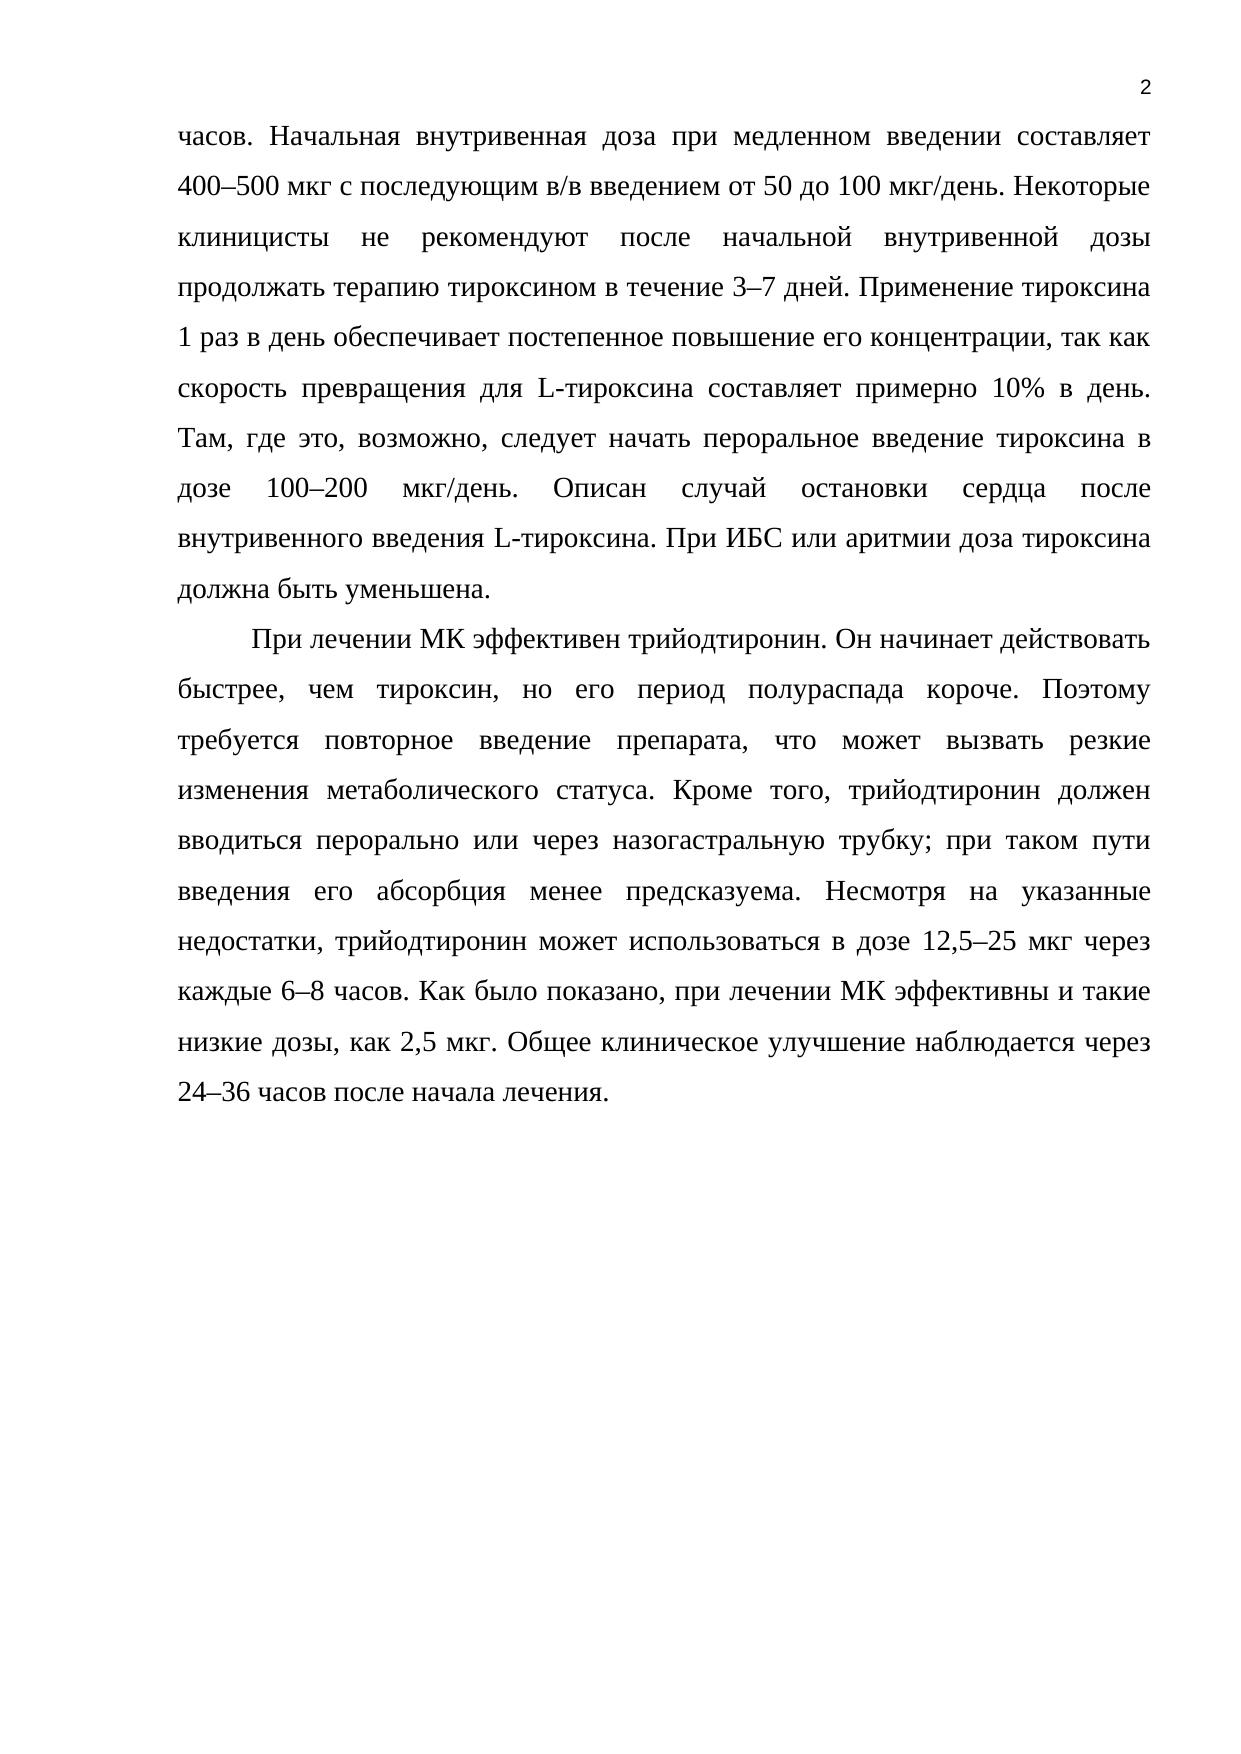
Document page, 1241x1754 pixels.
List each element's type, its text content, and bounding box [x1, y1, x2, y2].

text При лечении МК эффективен трийодтиронин. Он начинает действовать быстрее, чем тироксин, но его период полураспада короче. Поэтому требуется повторное введение препарата, что может вызвать резкие изменения метаболического статуса. Кроме того, трийодтиронин должен вводиться перорально или через назогастральную трубку; при таком пути введения его абсорбция менее предсказуема. Несмотря на указанные недостатки, трийодтиронин может использоваться в дозе 12,5–25 мкг через каждые 6–8 часов. Как было показано, при лечении МК эффективны и такие низкие дозы, как 2,5 мкг. Общее клиническое улучшение наблюдается через 24–36 часов после начала лечения. [177, 621, 1152, 1108]
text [177, 118, 1152, 604]
